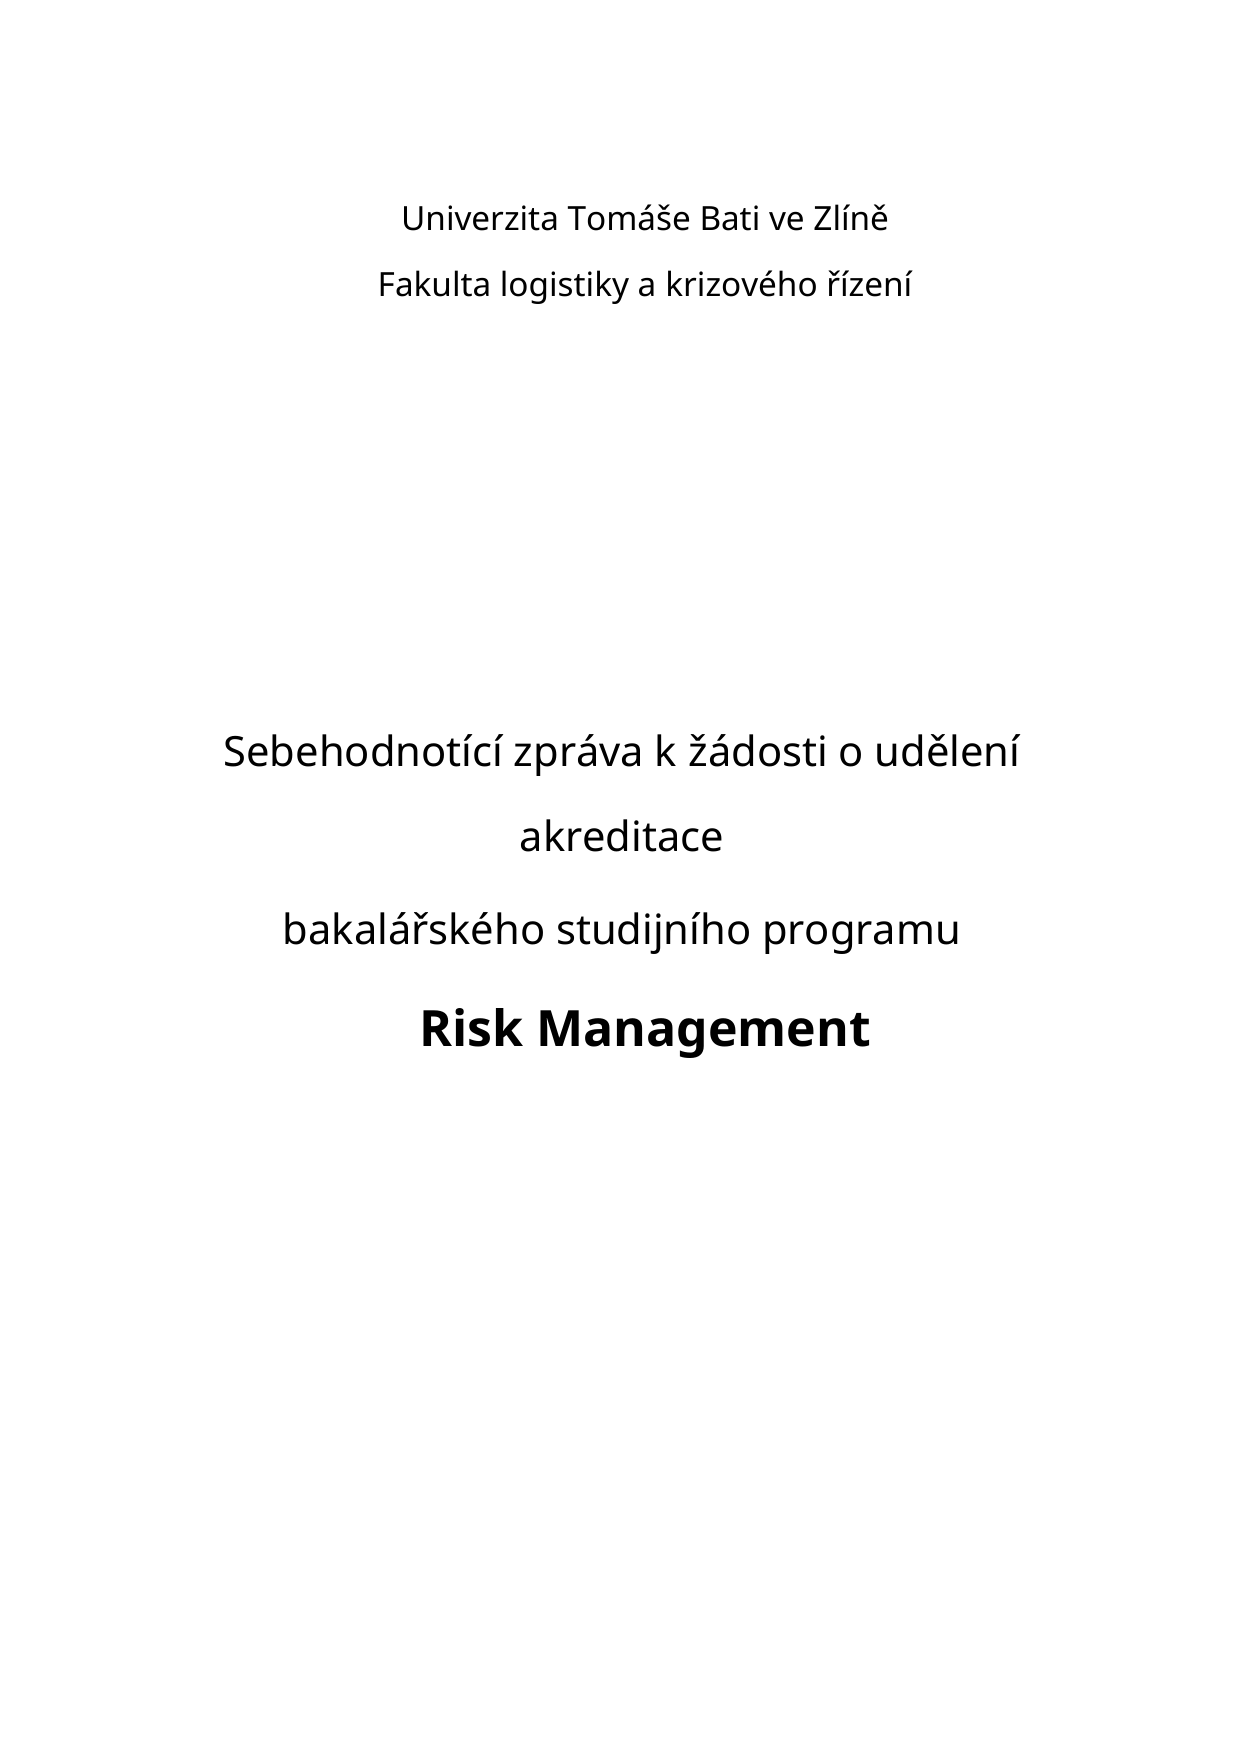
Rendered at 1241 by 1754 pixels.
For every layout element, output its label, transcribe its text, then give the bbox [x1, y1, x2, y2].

text Sebehodnotící zpráva k žádosti o udělení akreditace [139, 722, 1105, 864]
text bakalářského studijního programu [139, 900, 1105, 957]
text Univerzita Tomáše Bati ve Zlíně Fakulta logistiky a krizového řízení [185, 177, 1105, 310]
text Risk Management [185, 993, 1105, 1061]
